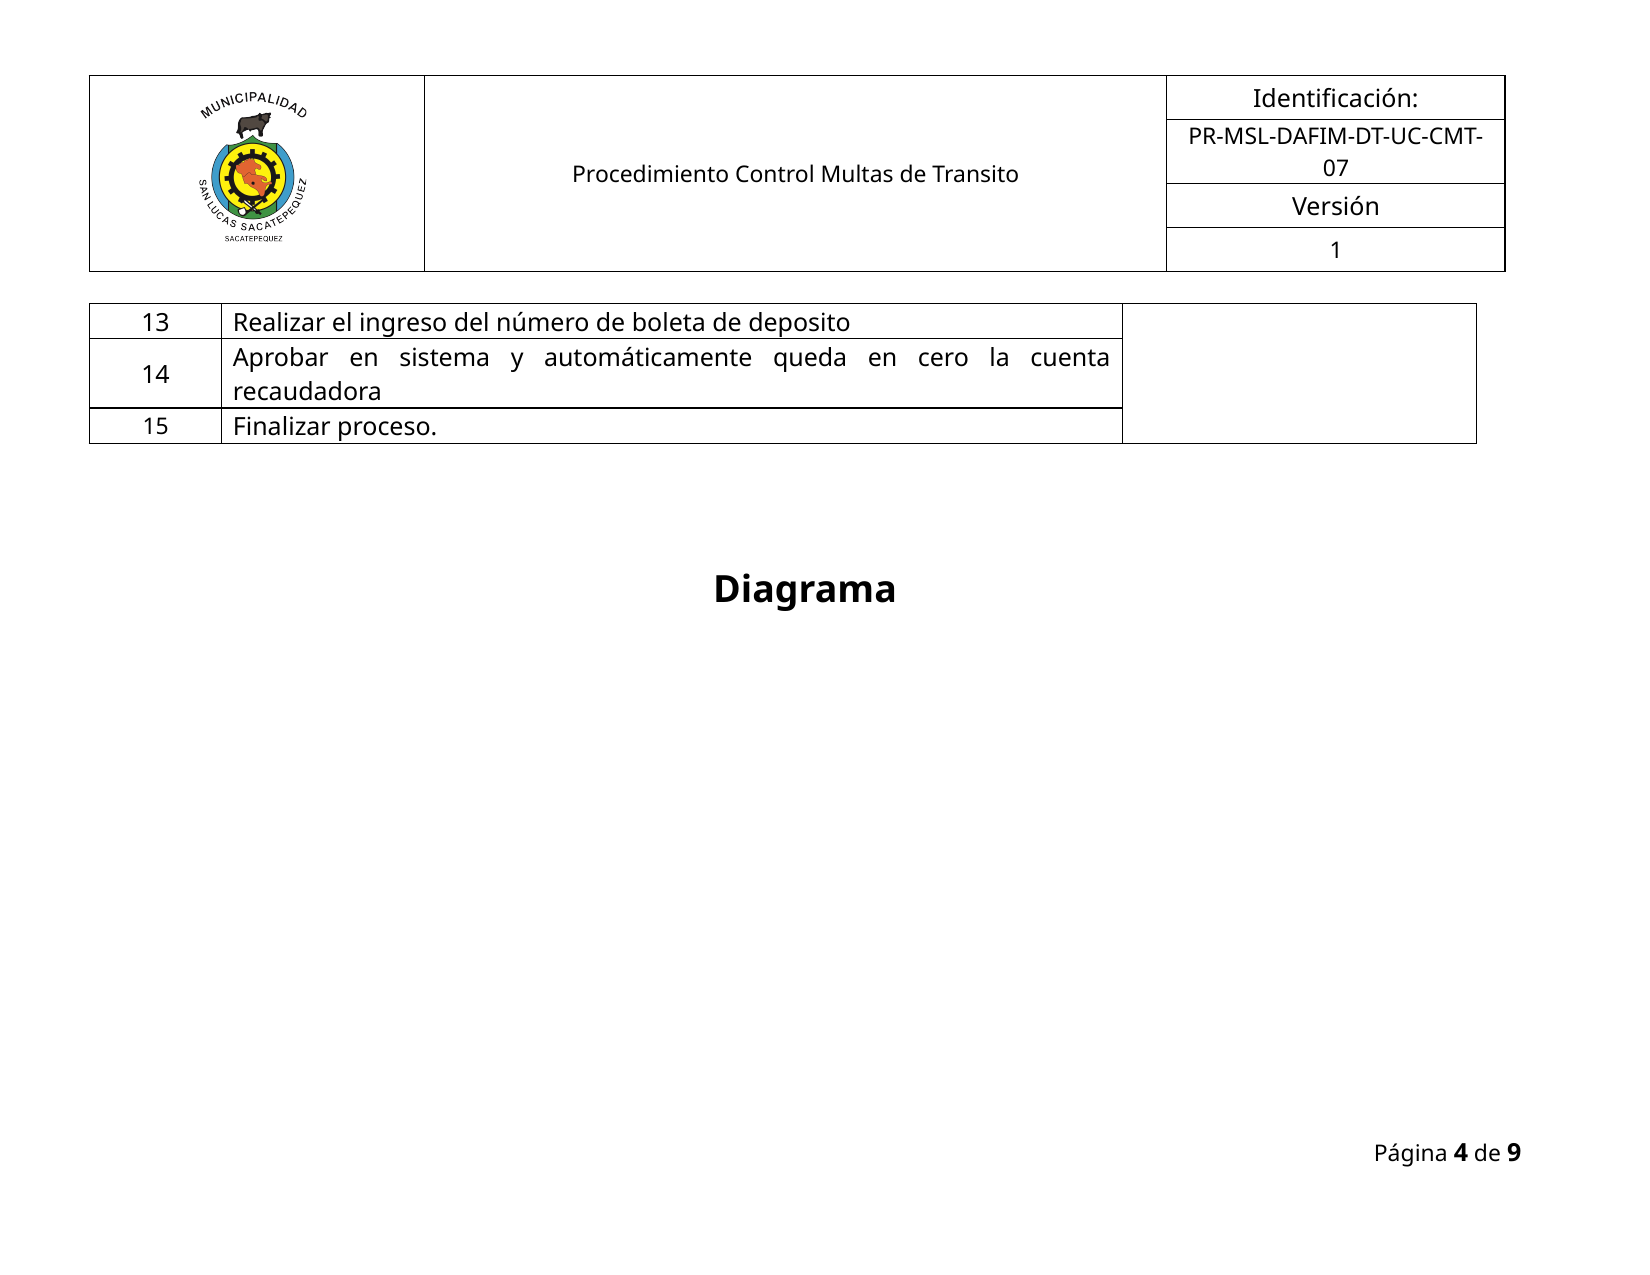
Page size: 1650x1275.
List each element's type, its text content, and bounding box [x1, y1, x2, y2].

picture [199, 92, 307, 242]
table_cell Finalizar proceso. [222, 409, 1122, 443]
table_cell Realizar el ingreso del número de boleta de deposito [222, 304, 1122, 338]
table_cell 15 [90, 409, 221, 443]
table_cell Aprobar en sistema y automáticamente queda en cero la cuenta recaudadora [222, 339, 1122, 407]
table_cell 13 [90, 304, 221, 338]
table_cell 14 [90, 339, 221, 407]
text Diagrama [89, 563, 1521, 614]
